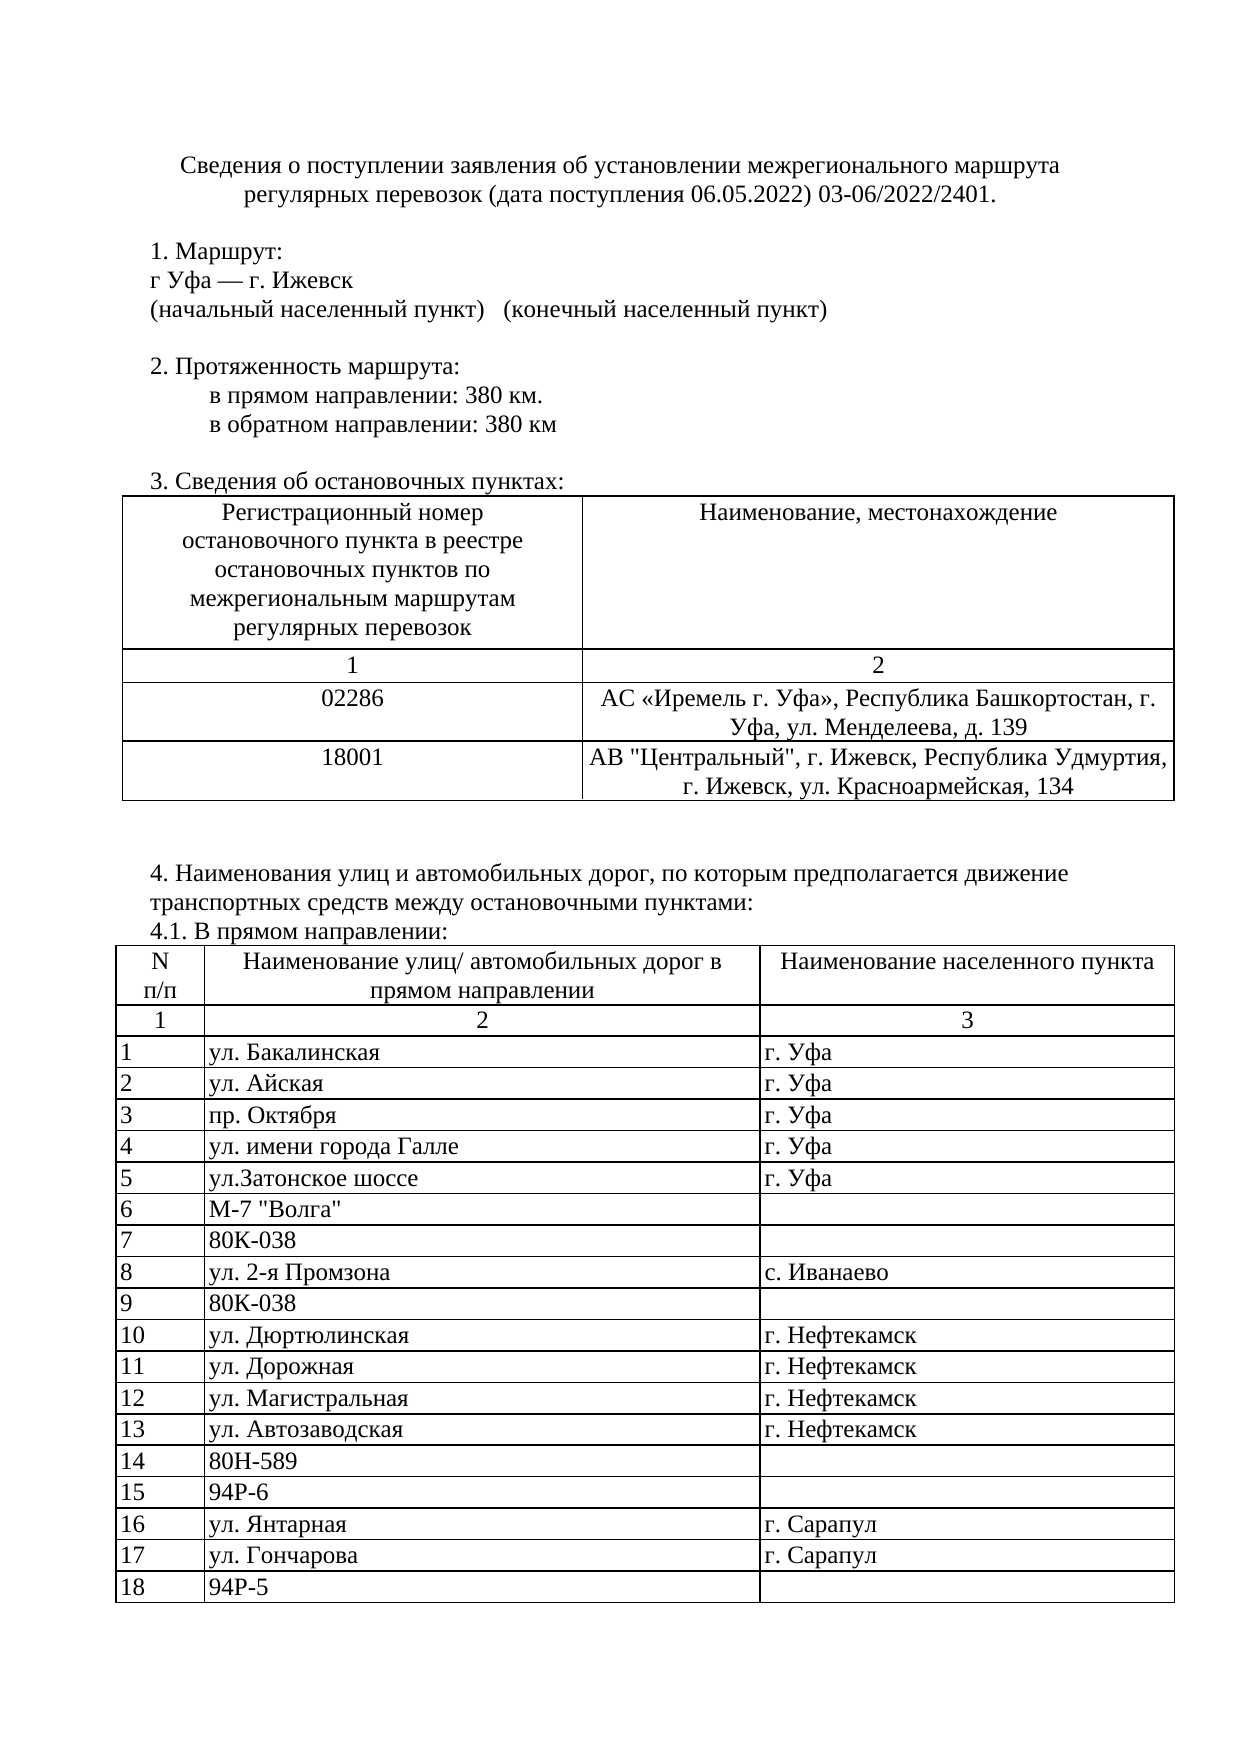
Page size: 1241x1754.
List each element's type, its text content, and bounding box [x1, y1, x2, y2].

text Сведения о поступлении заявления об установлении межрегионального маршрута регулярных перевозок (дата поступления 06.05.2022) 03-06/2022/2401. [150, 150, 1090, 207]
table_cell г. Нефтекамск [761, 1320, 1174, 1350]
text 4. Наименования улиц и автомобильных дорог, по которым предполагается движение транспортных средств между остановочными пунктами: [150, 858, 1090, 916]
table_cell 80К-038 [205, 1226, 759, 1256]
table_cell 10 [117, 1320, 204, 1350]
table_cell с. Иванаево [761, 1257, 1174, 1287]
table_header Наименование населенного пункта [761, 946, 1174, 1004]
table_cell 7 [117, 1226, 204, 1256]
table_cell ул. 2-я Промзона [205, 1257, 759, 1287]
table_cell ул. Янтарная [205, 1509, 759, 1539]
text 3. Сведения об остановочных пунктах: [150, 466, 1090, 495]
text в прямом направлении: 380 км. [150, 380, 1090, 409]
table_cell ул. Бакалинская [205, 1037, 759, 1067]
table_cell 5 [117, 1163, 204, 1193]
text (начальный населенный пункт) (конечный населенный пункт) [150, 294, 1090, 322]
table_cell 94Р-6 [205, 1477, 759, 1507]
table_cell [761, 1226, 1174, 1256]
table_cell 17 [117, 1540, 204, 1570]
table_cell 3 [117, 1100, 204, 1130]
table_cell М-7 "Волга" [205, 1194, 759, 1224]
table_cell ул. Дюртюлинская [205, 1320, 759, 1350]
table_cell 2 [117, 1068, 204, 1098]
table_cell г. Уфа [761, 1100, 1174, 1130]
table_cell ул. имени города Галле [205, 1131, 759, 1161]
table_cell г. Нефтекамск [761, 1352, 1174, 1381]
table_cell 18 [117, 1572, 204, 1602]
table_cell [761, 1194, 1174, 1224]
table_cell АС «Иремель г. Уфа», Республика Башкортостан, г. Уфа, ул. Менделеева, д. 139 [583, 683, 1173, 740]
table_cell [761, 1477, 1174, 1507]
table_cell 14 [117, 1446, 204, 1476]
table_cell 11 [117, 1352, 204, 1381]
table_cell 80К-038 [205, 1289, 759, 1318]
table_cell 18001 [123, 742, 582, 799]
table_header Регистрационный номер остановочного пункта в реестре остановочных пунктов по межрегиональным маршрутам регулярных перевозок [123, 497, 582, 648]
table_cell г. Уфа [761, 1068, 1174, 1098]
text в обратном направлении: 380 км [150, 409, 1090, 437]
table_header N п/п [117, 946, 204, 1004]
table_cell 80Н-589 [205, 1446, 759, 1476]
table_cell пр. Октября [205, 1100, 759, 1130]
table_cell г. Уфа [761, 1037, 1174, 1067]
table_cell 02286 [123, 683, 582, 740]
table_cell г. Сарапул [761, 1540, 1174, 1570]
table_cell ул. Автозаводская [205, 1415, 759, 1444]
table_cell АВ "Центральный", г. Ижевск, Республика Удмуртия, г. Ижевск, ул. Красноармейская, 134 [583, 742, 1173, 799]
table_cell г. Уфа [761, 1131, 1174, 1161]
text г Уфа — г. Ижевск [150, 265, 1090, 294]
table_cell 15 [117, 1477, 204, 1507]
table_cell 9 [117, 1289, 204, 1318]
table_cell г. Нефтекамск [761, 1383, 1174, 1413]
table_cell 1 [123, 650, 582, 681]
table_cell 2 [205, 1006, 759, 1035]
table_cell [761, 1289, 1174, 1318]
table_cell 12 [117, 1383, 204, 1413]
table_cell 6 [117, 1194, 204, 1224]
table_cell 1 [117, 1037, 204, 1067]
table_cell ул. Магистральная [205, 1383, 759, 1413]
table_cell 2 [583, 650, 1173, 681]
text 2. Протяженность маршрута: [150, 351, 1090, 380]
table_cell г. Сарапул [761, 1509, 1174, 1539]
text 1. Маршрут: [150, 236, 1090, 265]
table_cell 8 [117, 1257, 204, 1287]
table_header Наименование улиц/ автомобильных дорог в прямом направлении [205, 946, 759, 1004]
table_cell ул. Дорожная [205, 1352, 759, 1381]
text 4.1. В прямом направлении: [150, 916, 1090, 945]
table_cell ул. Гончарова [205, 1540, 759, 1570]
table_cell г. Уфа [761, 1163, 1174, 1193]
table_cell [761, 1572, 1174, 1602]
table_cell 4 [117, 1131, 204, 1161]
table_cell г. Нефтекамск [761, 1415, 1174, 1444]
table_cell ул.Затонское шоссе [205, 1163, 759, 1193]
table_cell ул. Айская [205, 1068, 759, 1098]
table_cell 16 [117, 1509, 204, 1539]
table_header Наименование, местонахождение [583, 497, 1173, 648]
table_cell 1 [117, 1006, 204, 1035]
table_cell 13 [117, 1415, 204, 1444]
table_cell 94Р-5 [205, 1572, 759, 1602]
table_cell 3 [761, 1006, 1174, 1035]
table_cell [761, 1446, 1174, 1476]
